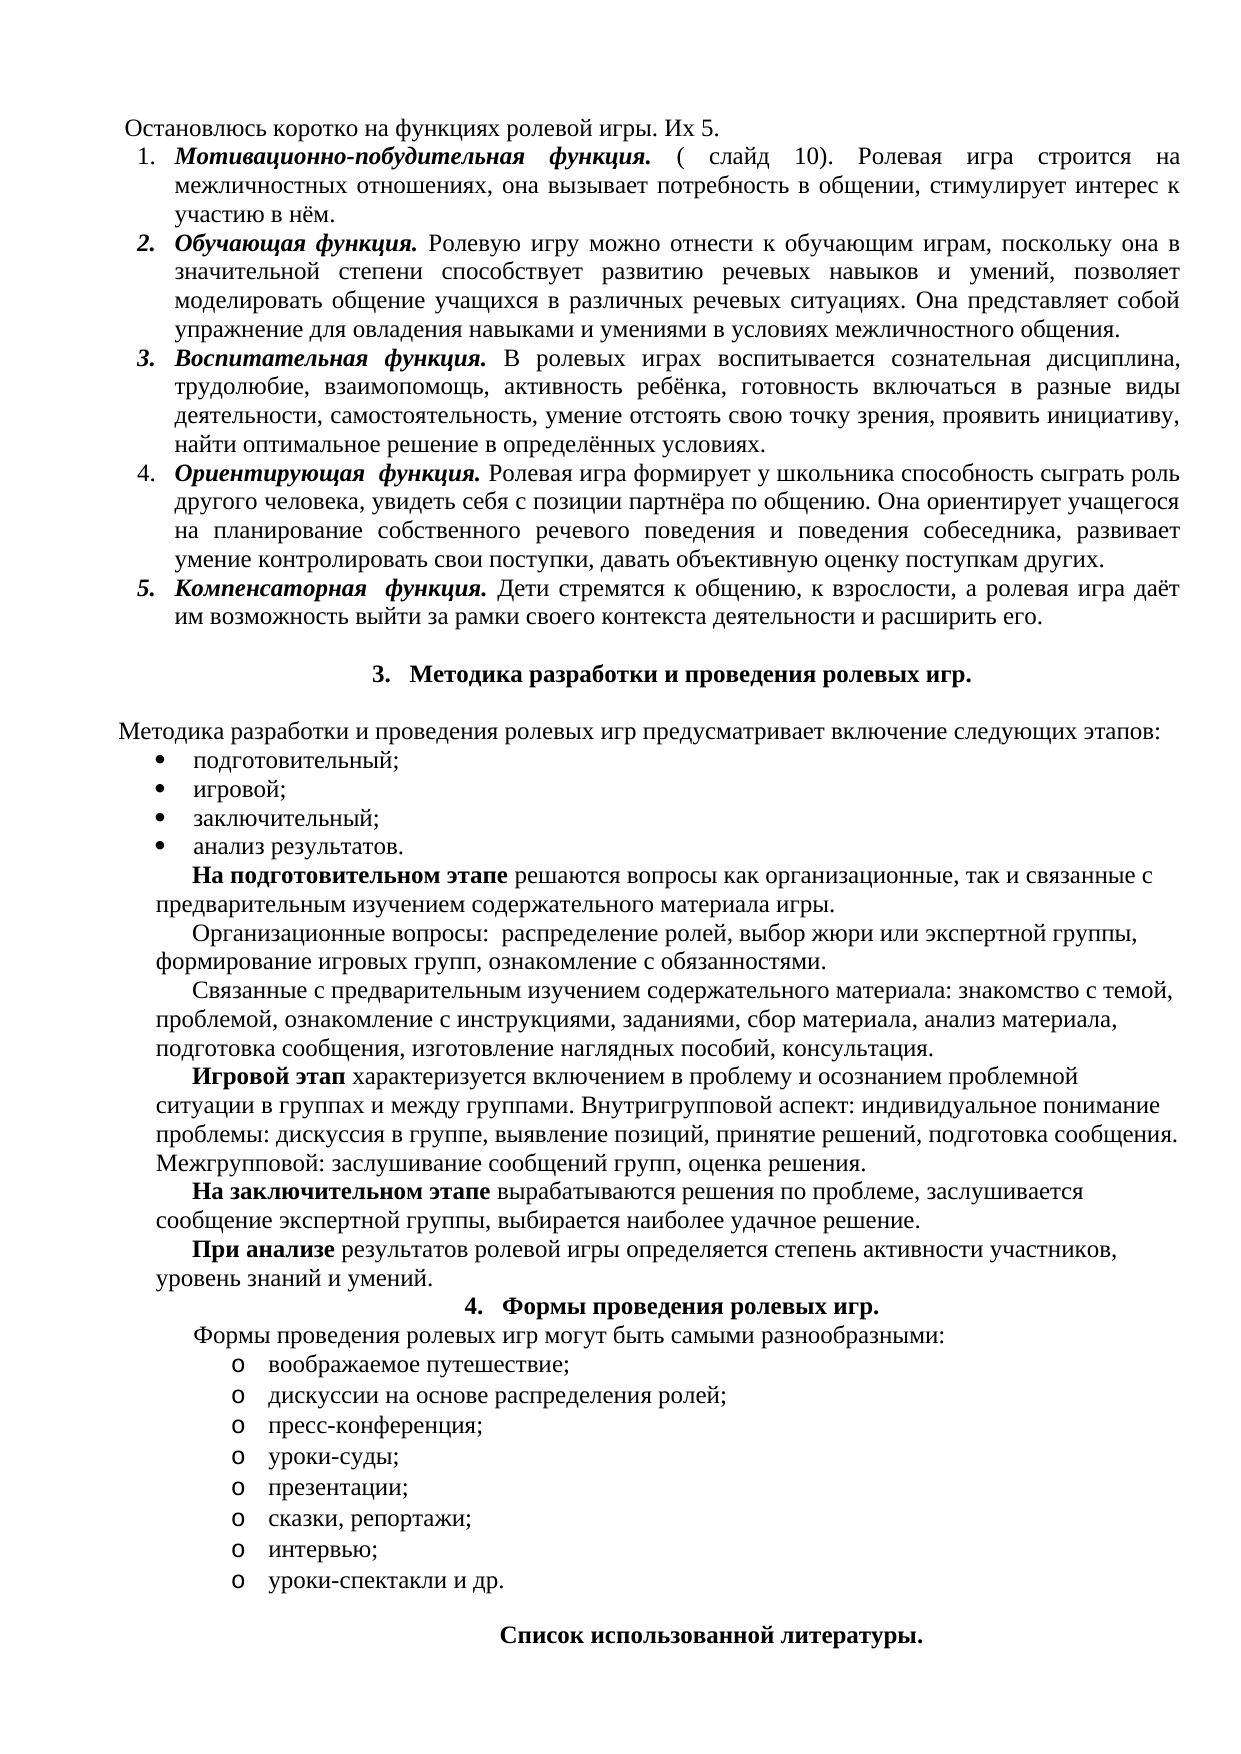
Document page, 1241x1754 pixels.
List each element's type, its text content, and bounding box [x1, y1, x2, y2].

list заключительный; [156, 803, 1181, 831]
list пресс-конференция; [231, 1411, 1181, 1441]
list сказки, репортажи; [231, 1503, 1181, 1534]
list уроки-спектакли и др. [231, 1565, 1181, 1596]
list презентации; [231, 1472, 1181, 1503]
text При анализе результатов ролевой игры определяется степень активности участников, уровень знаний и умений. [156, 1234, 1181, 1291]
list интервью; [231, 1534, 1181, 1565]
list Ориентирующая функция. Ролевая игра формирует у школьника способность сыграть роль другого человека, увидеть себя с позиции партнёра по общению. Она ориентирует учащегося на планирование собственного речевого поведения и поведения собеседника, развивает умение контролировать свои поступки, давать объективную оценку поступкам других. [137, 458, 1181, 573]
text Формы проведения ролевых игр могут быть самыми разнообразными: [193, 1320, 1181, 1349]
text Связанные с предварительным изучением содержательного материала: знакомство с темой, проблемой, ознакомление с инструкциями, заданиями, сбор материала, анализ материала, подготовка сообщения, изготовление наглядных пособий, консультация. [156, 975, 1181, 1061]
text Остановлюсь коротко на функциях ролевой игры. Их 5. [118, 113, 1181, 141]
list игровой; [156, 774, 1181, 803]
text Игровой этап характеризуется включением в проблему и осознанием проблемной ситуации в группах и между группами. Внутригрупповой аспект: индивидуальное понимание проблемы: дискуссия в группе, выявление позиций, принятие решений, подготовка сообщения. Межгрупповой: заслушивание сообщений групп, оценка решения. [156, 1061, 1181, 1176]
text На заключительном этапе вырабатываются решения по проблеме, заслушивается сообщение экспертной группы, выбирается наиболее удачное решение. [156, 1176, 1181, 1234]
list дискуссии на основе распределения ролей; [231, 1380, 1181, 1411]
list Методика разработки и проведения ролевых игр. [162, 659, 1181, 688]
list Обучающая функция. Ролевую игру можно отнести к обучающим играм, поскольку она в значительной степени способствует развитию речевых навыков и умений, позволяет моделировать общение учащихся в различных речевых ситуациях. Она представляет собой упражнение для овладения навыками и умениями в условиях межличностного общения. [137, 228, 1181, 343]
text Методика разработки и проведения ролевых игр предусматривает включение следующих этапов: [118, 716, 1181, 745]
list уроки-суды; [231, 1441, 1181, 1472]
list Формы проведения ролевых игр. [162, 1291, 1181, 1320]
text Список использованной литературы. [118, 1620, 1181, 1648]
list анализ результатов. [156, 831, 1181, 860]
list воображаемое путешествие; [231, 1349, 1181, 1380]
text Организационные вопросы: распределение ролей, выбор жюри или экспертной группы, формирование игровых групп, ознакомление с обязанностями. [156, 918, 1181, 975]
text На подготовительном этапе решаются вопросы как организационные, так и связанные с предварительным изучением содержательного материала игры. [156, 860, 1181, 918]
list Мотивационно-побудительная функция. ( слайд 10). Ролевая игра строится на межличностных отношениях, она вызывает потребность в общении, стимулирует интерес к участию в нём. [137, 141, 1181, 228]
list Воспитательная функция. В ролевых играх воспитывается сознательная дисциплина, трудолюбие, взаимопомощь, активность ребёнка, готовность включаться в разные виды деятельности, самостоятельность, умение отстоять свою точку зрения, проявить инициативу, найти оптимальное решение в определённых условиях. [137, 343, 1181, 458]
list Компенсаторная функция. Дети стремятся к общению, к взрослости, а ролевая игра даёт им возможность выйти за рамки своего контекста деятельности и расширить его. [137, 573, 1181, 630]
list подготовительный; [156, 745, 1181, 774]
